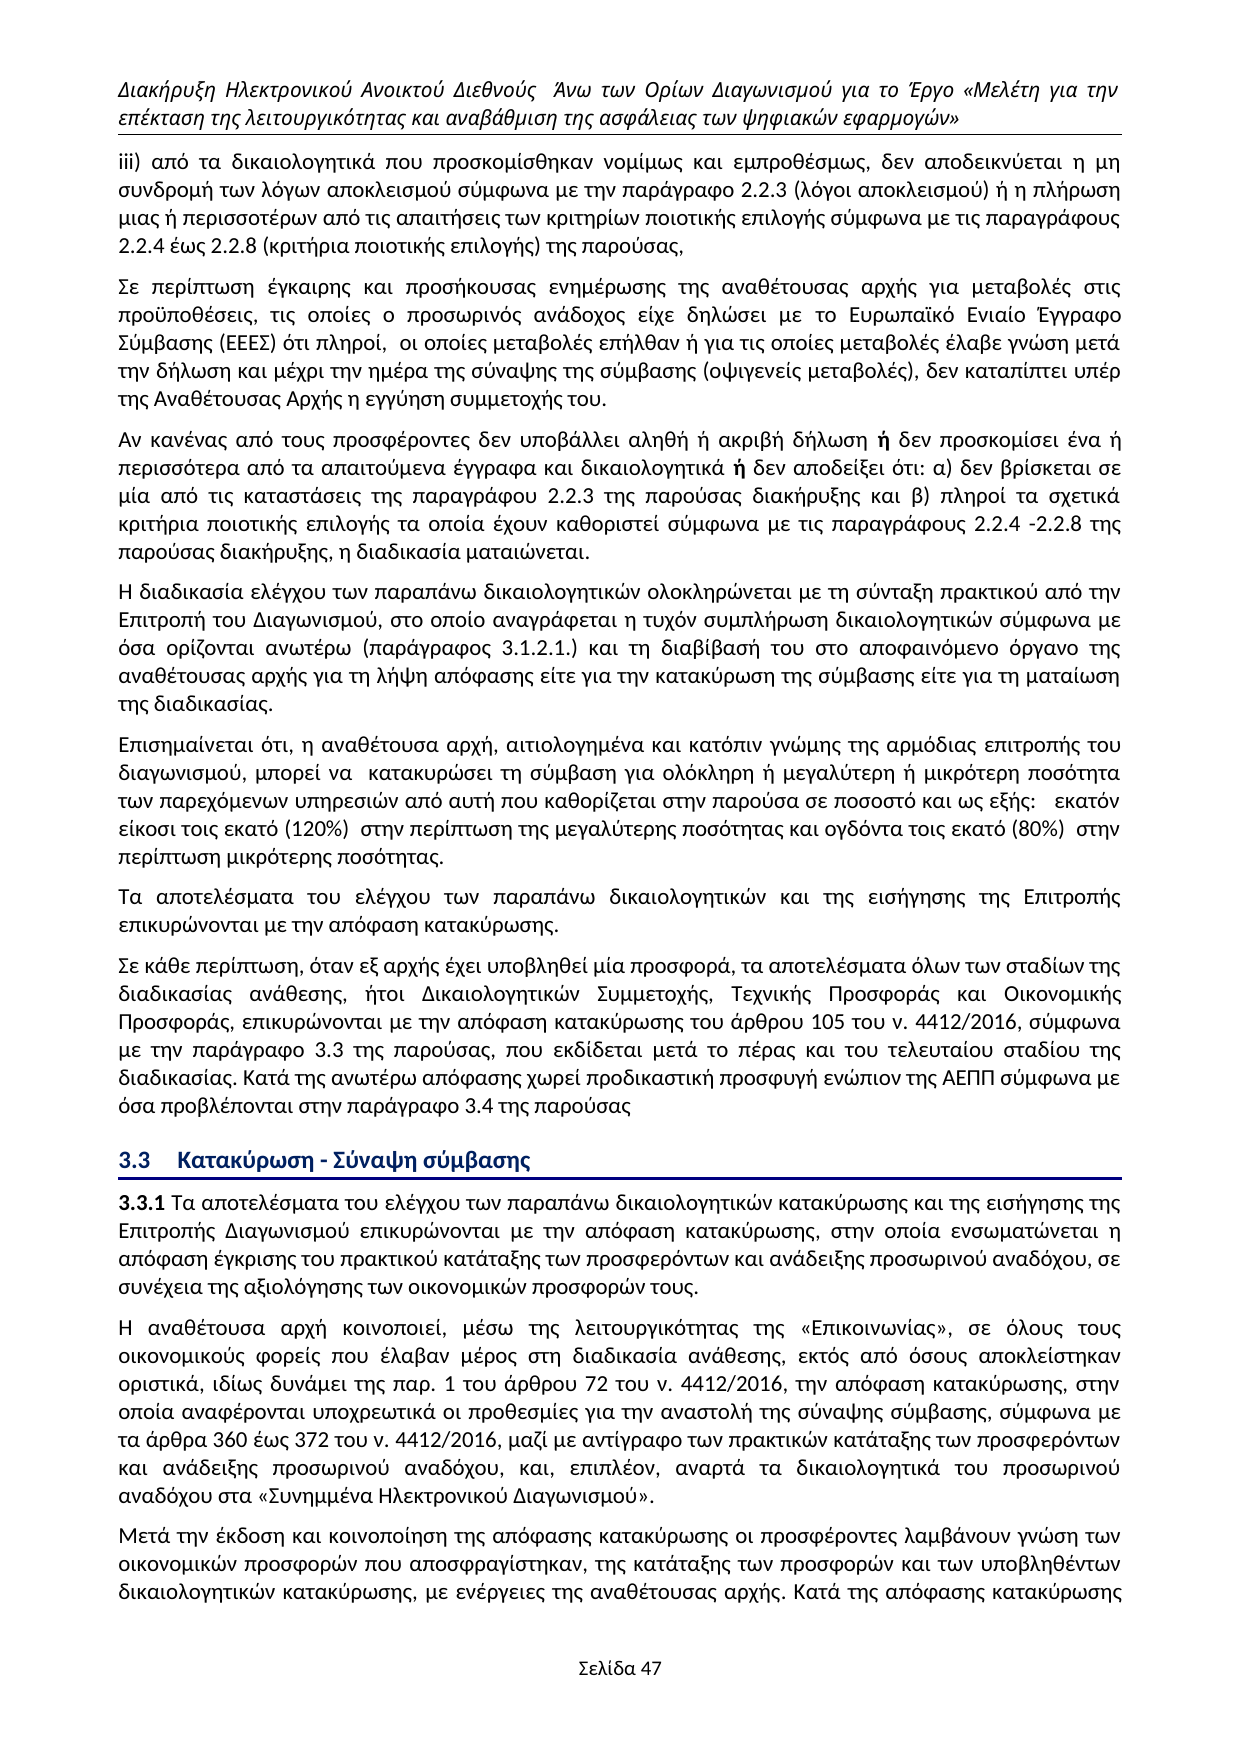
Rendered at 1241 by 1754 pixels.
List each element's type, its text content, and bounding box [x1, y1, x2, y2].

text iii) από τα δικαιολογητικά που προσκομίσθηκαν νομίμως και εμπροθέσμως, δεν αποδεικνύεται η μη συνδρομή των λόγων αποκλεισμού σύμφωνα με την παράγραφο 2.2.3 (λόγοι αποκλεισμού) ή η πλήρωση μιας ή περισσοτέρων από τις απαιτήσεις των κριτηρίων ποιοτικής επιλογής σύμφωνα με τις παραγράφους 2.2.4 έως 2.2.8 (κριτήρια ποιοτικής επιλογής) της παρούσας, [118, 147, 1122, 259]
text Σε περίπτωση έγκαιρης και προσήκουσας ενημέρωσης της αναθέτουσας αρχής για μεταβολές στις προϋποθέσεις, τις οποίες ο προσωρινός ανάδοχος είχε δηλώσει με το Ευρωπαϊκό Ενιαίο Έγγραφο Σύμβασης (ΕΕΕΣ) ότι πληροί, οι οποίες μεταβολές επήλθαν ή για τις οποίες μεταβολές έλαβε γνώση μετά την δήλωση και μέχρι την ημέρα της σύναψης της σύμβασης (οψιγενείς μεταβολές), δεν καταπίπτει υπέρ της Αναθέτουσας Αρχής η εγγύηση συμμετοχής του. [118, 272, 1122, 412]
text Τα αποτελέσματα του ελέγχου των παραπάνω δικαιολογητικών και της εισήγησης της Επιτροπής επικυρώνονται με την απόφαση κατακύρωσης. [118, 882, 1122, 938]
subtitle 3.3 Κατακύρωση - Σύναψη σύμβασης [118, 1144, 1122, 1177]
text Αν κανένας από τους προσφέροντες δεν υποβάλλει αληθή ή ακριβή δήλωση ή δεν προσκομίσει ένα ή περισσότερα από τα απαιτούμενα έγγραφα και δικαιολογητικά ή δεν αποδείξει ότι: α) δεν βρίσκεται σε μία από τις καταστάσεις της παραγράφου 2.2.3 της παρούσας διακήρυξης και β) πληροί τα σχετικά κριτήρια ποιοτικής επιλογής τα οποία έχουν καθοριστεί σύμφωνα με τις παραγράφους 2.2.4 -2.2.8 της παρούσας διακήρυξης, η διαδικασία ματαιώνεται. [118, 425, 1122, 565]
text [118, 1521, 1122, 1606]
text Επισημαίνεται ότι, η αναθέτουσα αρχή, αιτιολογημένα και κατόπιν γνώμης της αρμόδιας επιτροπής του διαγωνισμού, μπορεί να κατακυρώσει τη σύμβαση για ολόκληρη ή μεγαλύτερη ή μικρότερη ποσότητα των παρεχόμενων υπηρεσιών από αυτή που καθορίζεται στην παρούσα σε ποσοστό και ως εξής: εκατόν είκοσι τοις εκατό (120%) στην περίπτωση της μεγαλύτερης ποσότητας και ογδόντα τοις εκατό (80%) στην περίπτωση μικρότερης ποσότητας. [118, 730, 1122, 870]
text Η αναθέτουσα αρχή κοινοποιεί, μέσω της λειτουργικότητας της «Επικοινωνίας», σε όλους τους οικονομικούς φορείς που έλαβαν μέρος στη διαδικασία ανάθεσης, εκτός από όσους αποκλείστηκαν οριστικά, ιδίως δυνάμει της παρ. 1 του άρθρου 72 του ν. 4412/2016, την απόφαση κατακύρωσης, στην οποία αναφέρονται υποχρεωτικά οι προθεσμίες για την αναστολή της σύναψης σύμβασης, σύμφωνα με τα άρθρα 360 έως 372 του ν. 4412/2016, μαζί με αντίγραφο των πρακτικών κατάταξης των προσφερόντων και ανάδειξης προσωρινού αναδόχου, και, επιπλέον, αναρτά τα δικαιολογητικά του προσωρινού αναδόχου στα «Συνημμένα Ηλεκτρονικού Διαγωνισμού». [118, 1313, 1122, 1509]
text Η διαδικασία ελέγχου των παραπάνω δικαιολογητικών ολοκληρώνεται με τη σύνταξη πρακτικού από την Επιτροπή του Διαγωνισμού, στο οποίο αναγράφεται η τυχόν συμπλήρωση δικαιολογητικών σύμφωνα με όσα ορίζονται ανωτέρω (παράγραφος 3.1.2.1.) και τη διαβίβασή του στο αποφαινόμενο όργανο της αναθέτουσας αρχής για τη λήψη απόφασης είτε για την κατακύρωση της σύμβασης είτε για τη ματαίωση της διαδικασίας. [118, 577, 1122, 717]
text Σε κάθε περίπτωση, όταν εξ αρχής έχει υποβληθεί μία προσφορά, τα αποτελέσματα όλων των σταδίων της διαδικασίας ανάθεσης, ήτοι Δικαιολογητικών Συμμετοχής, Τεχνικής Προσφοράς και Οικονομικής Προσφοράς, επικυρώνονται με την απόφαση κατακύρωσης του άρθρου 105 του ν. 4412/2016, σύμφωνα με την παράγραφο 3.3 της παρούσας, που εκδίδεται μετά το πέρας και του τελευταίου σταδίου της διαδικασίας. Κατά της ανωτέρω απόφασης χωρεί προδικαστική προσφυγή ενώπιον της ΑΕΠΠ σύμφωνα με όσα προβλέπονται στην παράγραφο 3.4 της παρούσας [118, 951, 1122, 1119]
text 3.3.1 Τα αποτελέσματα του ελέγχου των παραπάνω δικαιολογητικών κατακύρωσης και της εισήγησης της Επιτροπής Διαγωνισμού επικυρώνονται με την απόφαση κατακύρωσης, στην οποία ενσωματώνεται η απόφαση έγκρισης του πρακτικού κατάταξης των προσφερόντων και ανάδειξης προσωρινού αναδόχου, σε συνέχεια της αξιολόγησης των οικονομικών προσφορών τους. [118, 1188, 1122, 1300]
